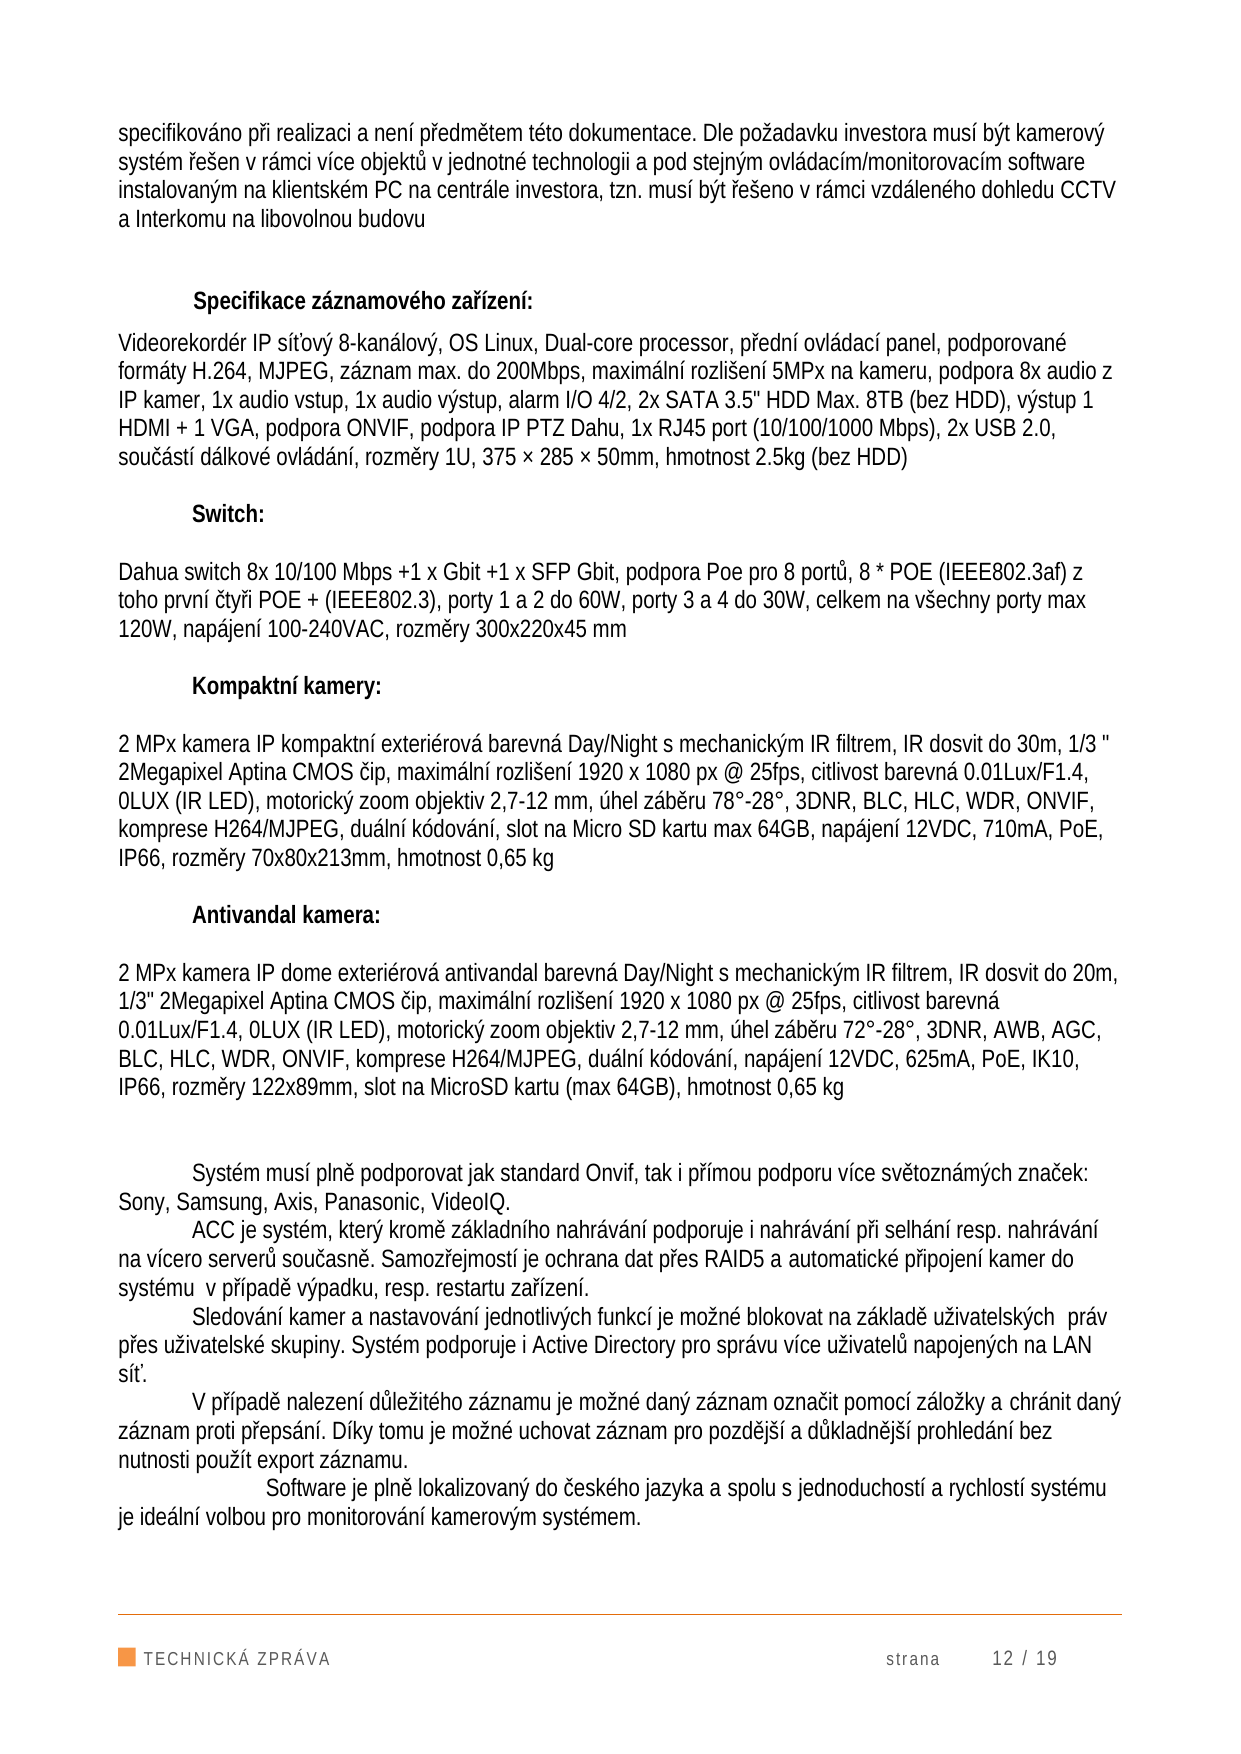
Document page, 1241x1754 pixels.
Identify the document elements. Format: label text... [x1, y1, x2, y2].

text V případě nalezení důležitého záznamu je možné daný záznam označit pomocí záložky a chránit daný záznam proti přepsání. Díky tomu je možné uchovat záznam pro pozdější a důkladnější prohledání bez nutnosti použít export záznamu. [118, 1387, 1122, 1473]
text Antivandal kamera: [118, 900, 1122, 929]
text 2 MPx kamera IP dome exteriérová antivandal barevná Day/Night s mechanickým IR filtrem, IR dosvit do 20m, 1/3" 2Megapixel Aptina CMOS čip, maximální rozlišení 1920 x 1080 px @ 25fps, citlivost barevná 0.01Lux/F1.4, 0LUX (IR LED), motorický zoom objektiv 2,7-12 mm, úhel záběru 72°-28°, 3DNR, AWB, AGC, BLC, HLC, WDR, ONVIF, komprese H264/MJPEG, duální kódování, napájení 12VDC, 625mA, PoE, IK10, IP66, rozměry 122x89mm, slot na MicroSD kartu (max 64GB), hmotnost 0,65 kg [118, 958, 1122, 1101]
text Videorekordér IP síťový 8-kanálový, OS Linux, Dual-core processor, přední ovládací panel, podporované formáty H.264, MJPEG, záznam max. do 200Mbps, maximální rozlišení 5MPx na kameru, podpora 8x audio z IP kamer, 1x audio vstup, 1x audio výstup, alarm I/O 4/2, 2x SATA 3.5" HDD Max. 8TB (bez HDD), výstup 1 HDMI + 1 VGA, podpora ONVIF, podpora IP PTZ Dahu, 1x RJ45 port (10/100/1000 Mbps), 2x USB 2.0, součástí dálkové ovládání, rozměry 1U, 375 × 285 × 50mm, hmotnost 2.5kg (bez HDD) [118, 327, 1122, 471]
text Systém musí plně podporovat jak standard Onvif, tak i přímou podporu více světoznámých značek: Sony, Samsung, Axis, Panasonic, VideoIQ. [118, 1158, 1122, 1216]
text Software je plně lokalizovaný do českého jazyka a spolu s jednoduchostí a rychlostí systému je ideální volbou pro monitorování kamerovým systémem. [118, 1473, 1122, 1531]
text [118, 118, 1122, 233]
text Specifikace záznamového zařízení: [118, 286, 1122, 315]
text Switch: [118, 499, 1122, 528]
text Dahua switch 8x 10/100 Mbps +1 x Gbit +1 x SFP Gbit, podpora Poe pro 8 portů, 8 * POE (IEEE802.3af) z toho první čtyři POE + (IEEE802.3), porty 1 a 2 do 60W, porty 3 a 4 do 30W, celkem na všechny porty max 120W, napájení 100-240VAC, rozměry 300x220x45 mm [118, 557, 1122, 643]
text Sledování kamer a nastavování jednotlivých funkcí je možné blokovat na základě uživatelských práv přes uživatelské skupiny. Systém podporuje i Active Directory pro správu více uživatelů napojených na LAN síť. [118, 1301, 1122, 1387]
text ACC je systém, který kromě základního nahrávání podporuje i nahrávání při selhání resp. nahrávání na vícero serverů současně. Samozřejmostí je ochrana dat přes RAID5 a automatické připojení kamer do systému v případě výpadku, resp. restartu zařízení. [118, 1216, 1122, 1301]
text 2 MPx kamera IP kompaktní exteriérová barevná Day/Night s mechanickým IR filtrem, IR dosvit do 30m, 1/3 " 2Megapixel Aptina CMOS čip, maximální rozlišení 1920 x 1080 px @ 25fps, citlivost barevná 0.01Lux/F1.4, 0LUX (IR LED), motorický zoom objektiv 2,7-12 mm, úhel záběru 78°-28°, 3DNR, BLC, HLC, WDR, ONVIF, komprese H264/MJPEG, duální kódování, slot na Micro SD kartu max 64GB, napájení 12VDC, 710mA, PoE, IP66, rozměry 70x80x213mm, hmotnost 0,65 kg [118, 728, 1122, 872]
text Kompaktní kamery: [118, 671, 1122, 700]
